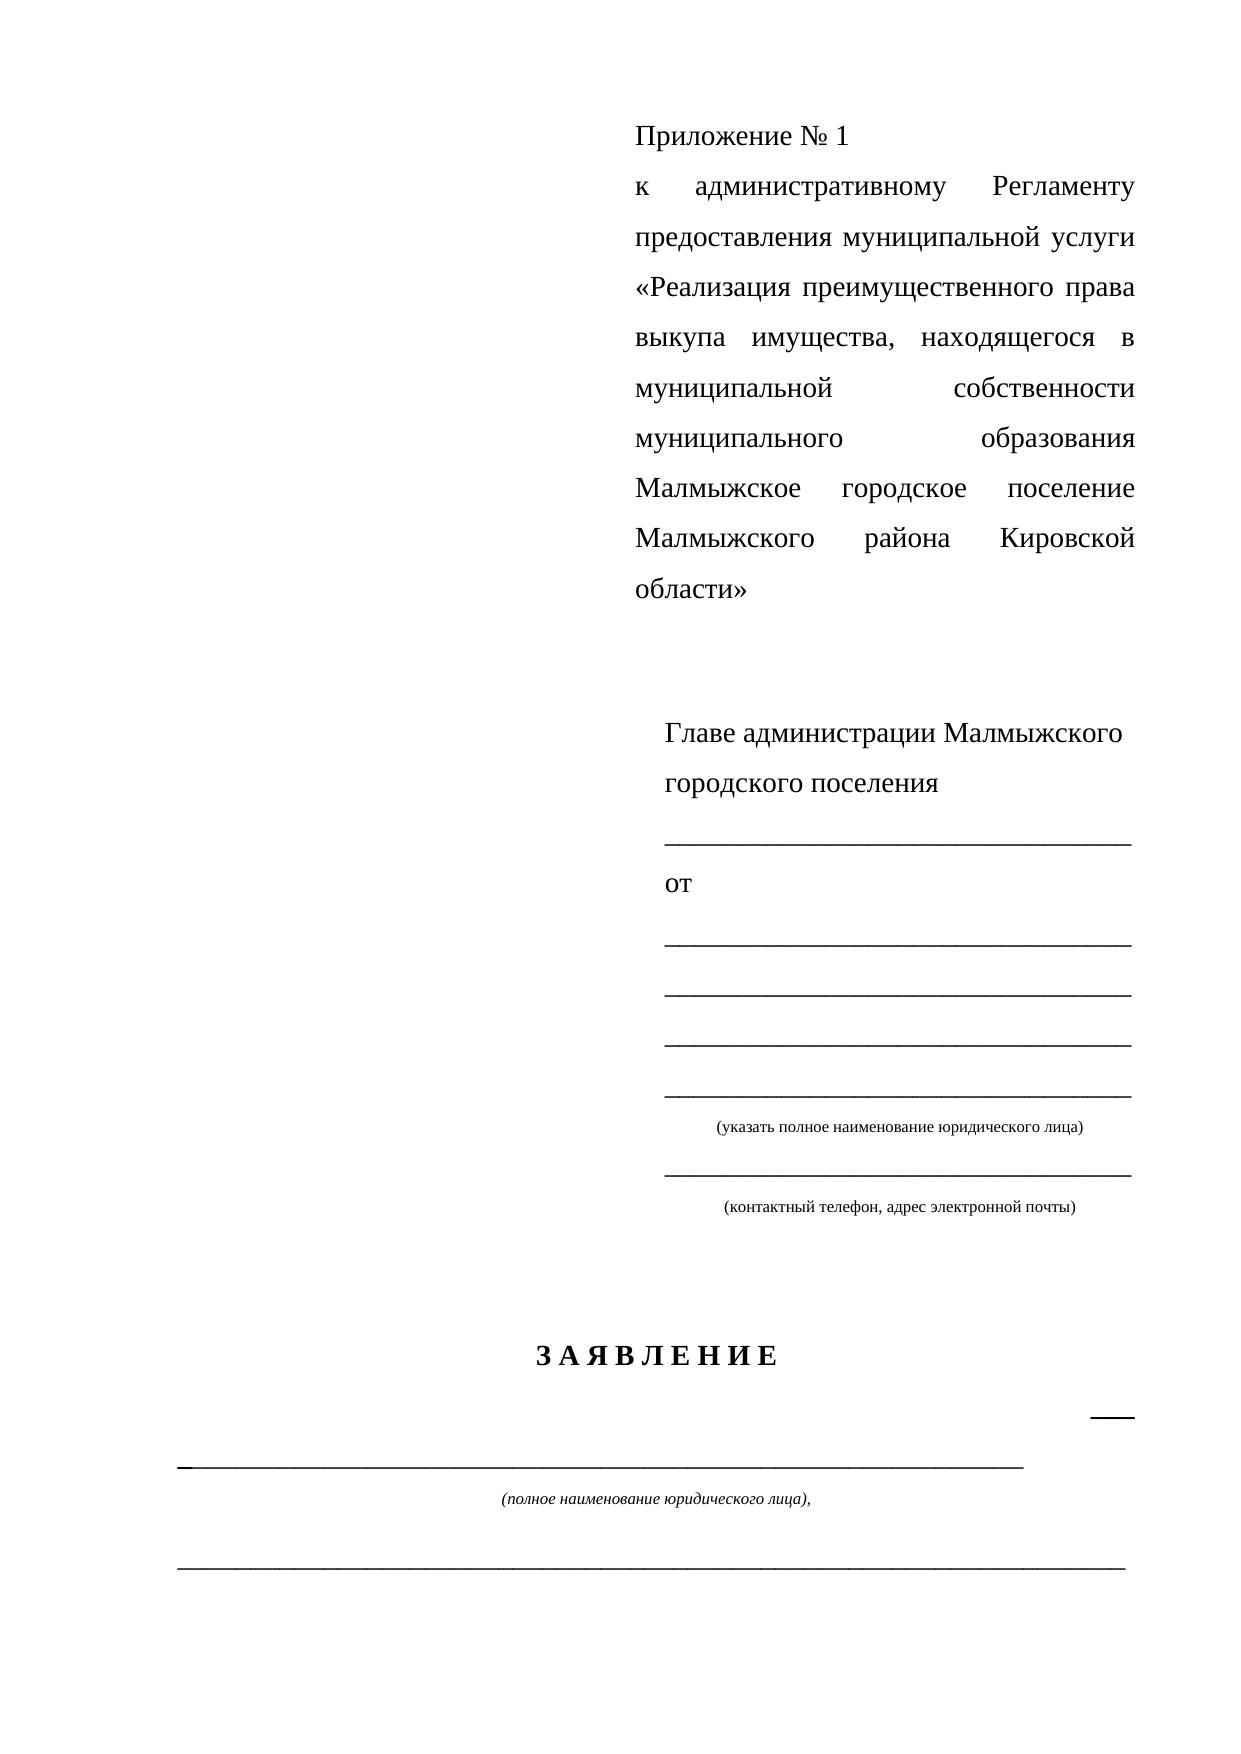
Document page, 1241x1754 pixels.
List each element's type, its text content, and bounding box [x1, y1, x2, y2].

text ________________________________ [664, 1146, 1135, 1179]
text ________________________________________________________________ [664, 966, 1135, 1050]
text _____________________________________________________________ [177, 1388, 1135, 1472]
text З А Я В Л Е Н И Е [177, 1338, 1135, 1371]
text Главе администрации Малмыжского городского поселения ________________________________ [664, 715, 1135, 849]
text (указать полное наименование юридического лица) [664, 1117, 1135, 1136]
text ________________________________ [664, 1067, 1135, 1100]
text (контактный телефон, адрес электронной почты) [664, 1196, 1135, 1230]
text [177, 1539, 1135, 1572]
text от ________________________________ [664, 866, 1135, 949]
text к административному Регламенту предоставления муниципальной услуги «Реализация преимущественного права выкупа имущества, находящегося в муниципальной собственности муниципального образования Малмыжское городское поселение Малмыжского района Кировской области» [635, 168, 1135, 604]
text (полное наименование юридического лица), [177, 1488, 1135, 1522]
text Приложение № 1 [635, 118, 1135, 152]
